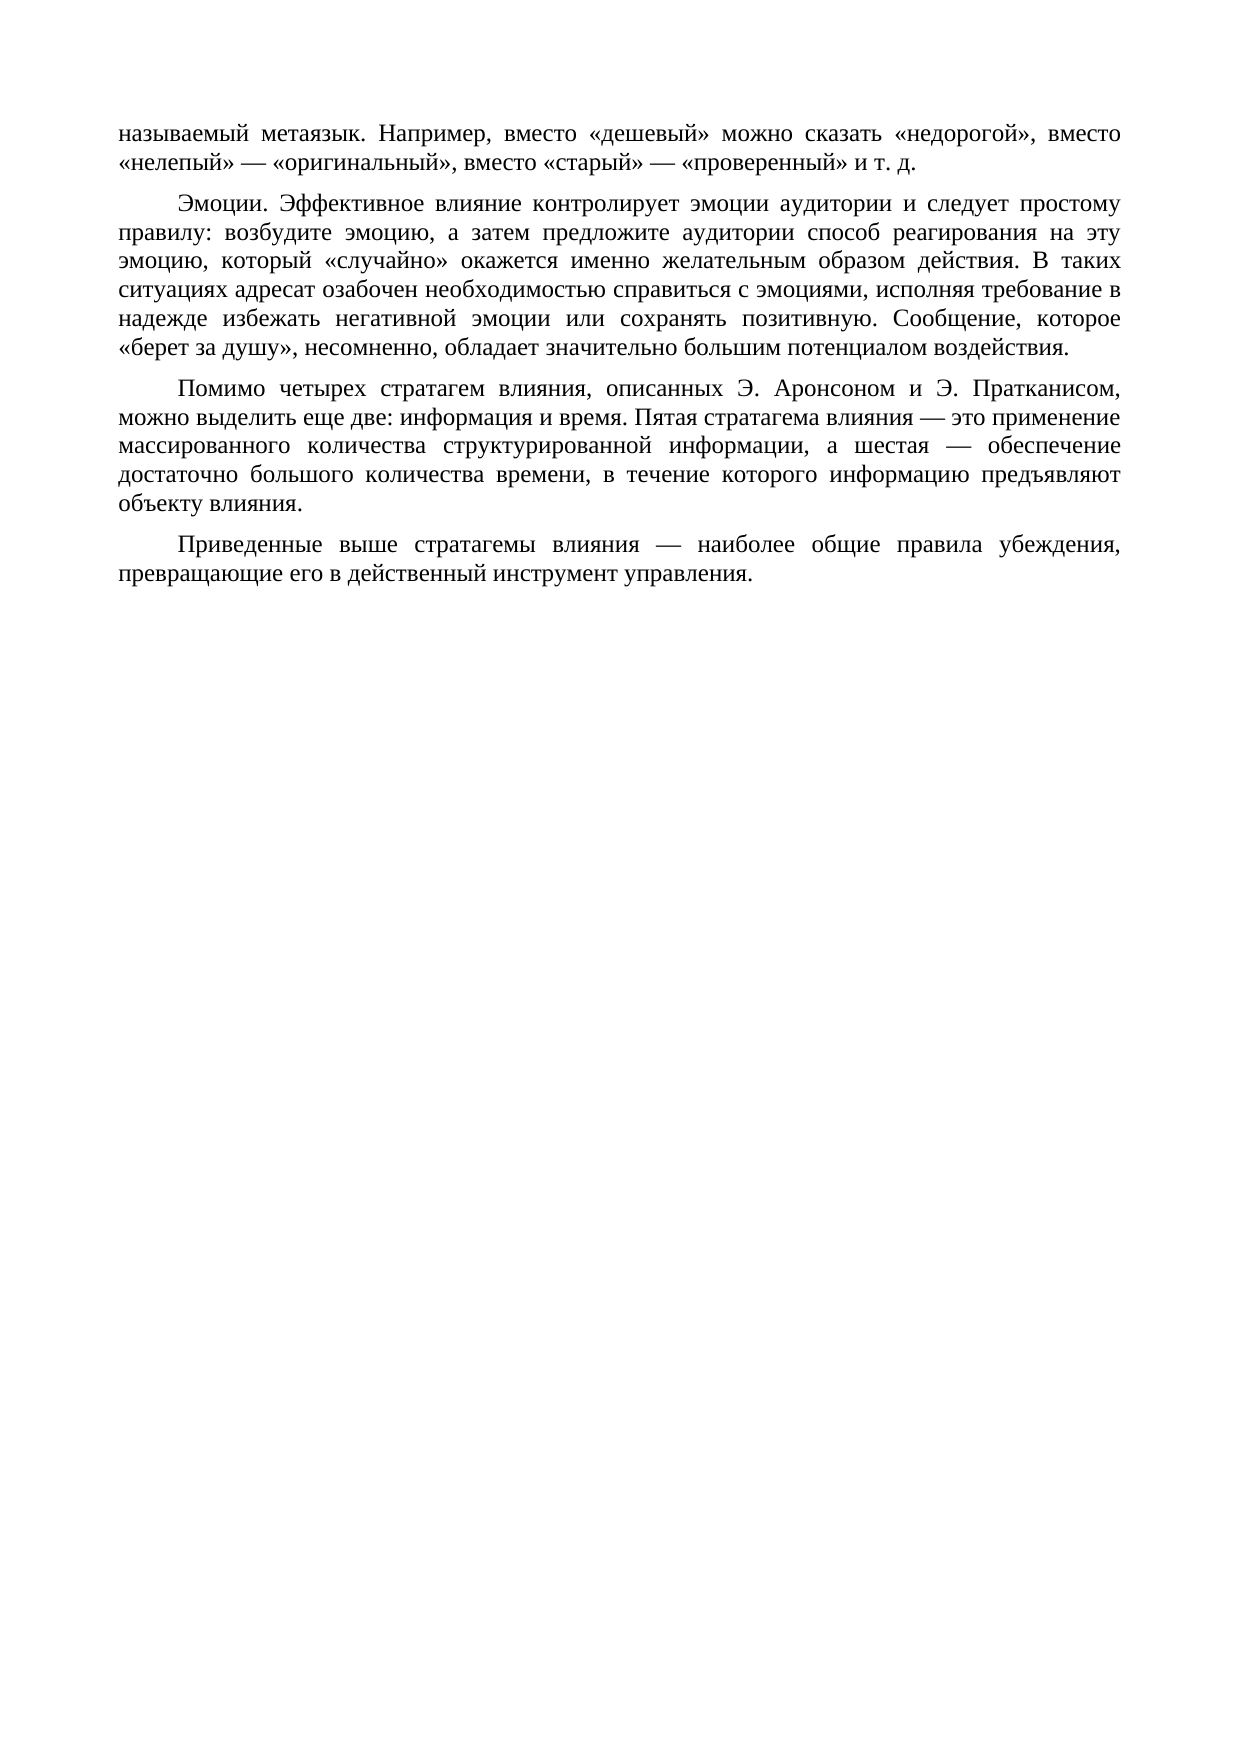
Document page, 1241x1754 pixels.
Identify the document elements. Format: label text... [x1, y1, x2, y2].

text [118, 118, 1122, 176]
text Помимо четырех стратагем влияния, описанных Э. Аронсоном и Э. Пратканисом, можно выделить еще две: информация и время. Пятая стратагема влияния — это применение массированного количества структурированной информации, а шестая — обеспечение достаточно большого количества времени, в течение которого информацию предъявляют объекту влияния. [118, 373, 1122, 517]
text Эмоции. Эффективное влияние контролирует эмоции аудитории и следует простому правилу: возбудите эмоцию, а затем предложите аудитории способ реагирования на эту эмоцию, который «случайно» окажется именно желательным образом действия. В таких ситуациях адресат озабочен необходимостью справиться с эмоциями, исполняя требование в надежде избежать негативной эмоции или сохранять позитивную. Сообщение, которое «берет за душу», несомненно, обладает значительно большим потенциалом воздействия. [118, 188, 1122, 361]
text Приведенные выше стратагемы влияния — наиболее общие правила убеждения, превращающие его в действенный инструмент управления. [118, 529, 1122, 587]
